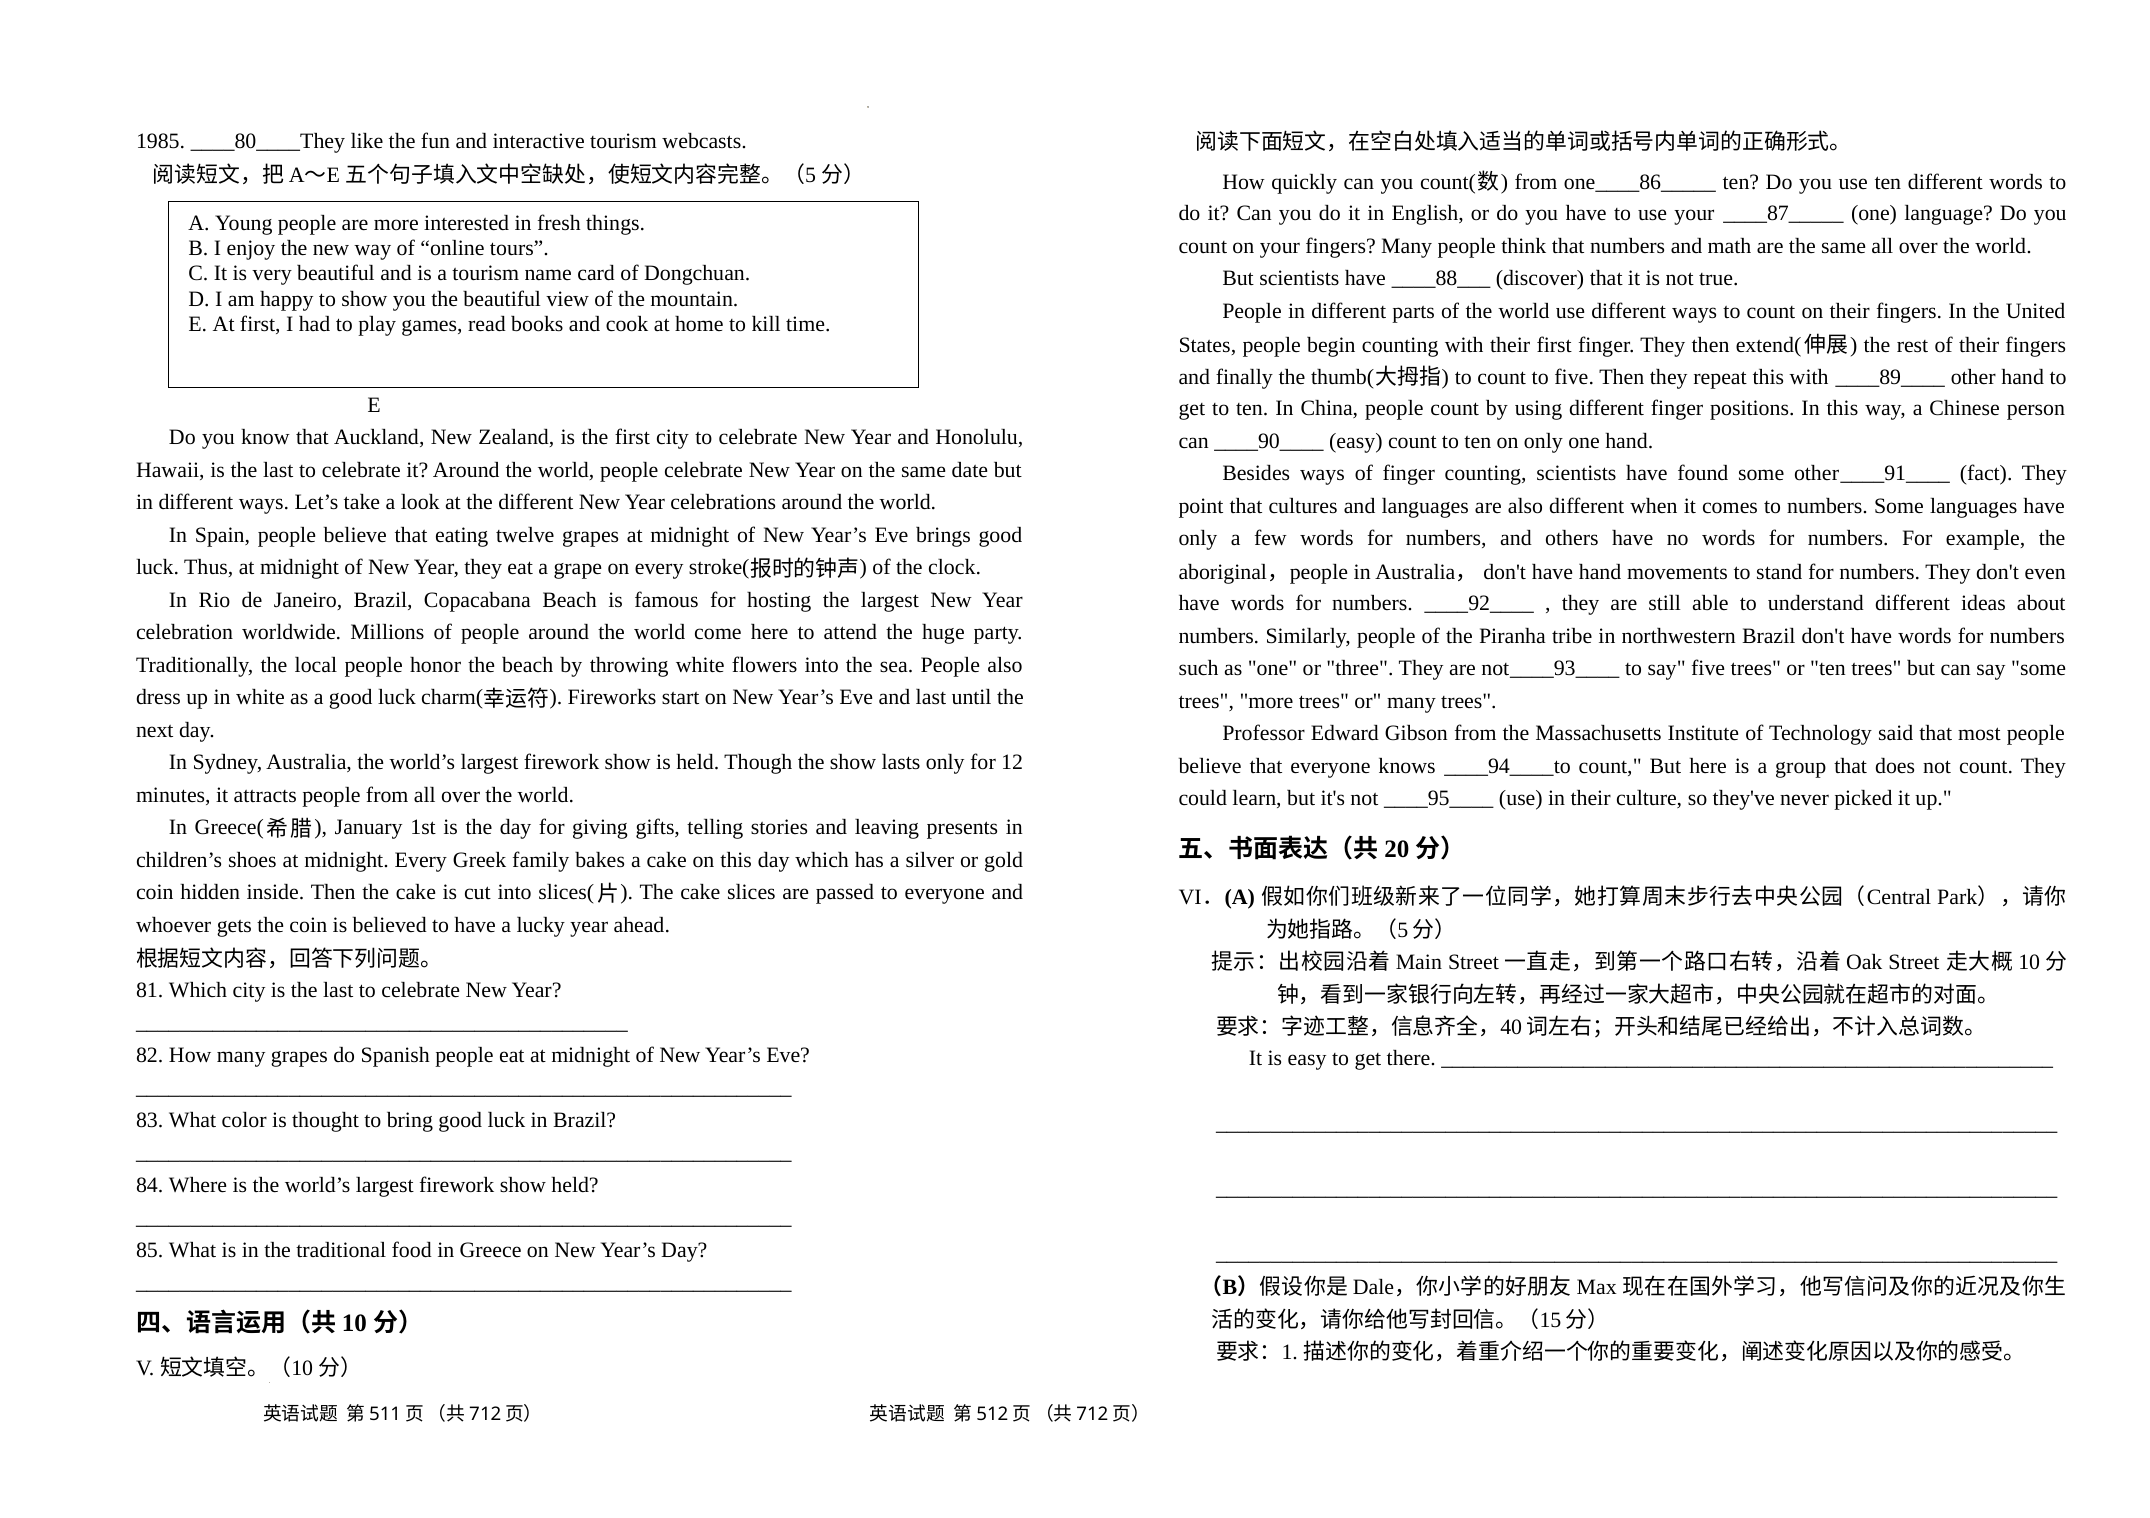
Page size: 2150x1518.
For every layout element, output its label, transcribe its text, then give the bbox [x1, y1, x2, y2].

text In Spain, people believe that eating twelve grapes at midnight of New Year’s Eve brings good luck. Thus, at midnight of New Year, they eat a grape on every stroke(报时的钟声) of the clock. [136, 518, 1024, 583]
list （B）假设你是Dale，你小学的好朋友Max 现在在国外学习，他写信问及你的近况及你生活的变化，请你给他写封回信。（15分） [1200, 1269, 2067, 1334]
text In Sydney, Australia, the world’s largest firework show is held. Though the show lasts only for 12 minutes, it attracts people from all over the world. [136, 746, 1024, 811]
text Besides ways of finger counting, scientists have found some other____91____ (fact). They point that cultures and languages are also different when it comes to numbers. Some languages have only a few words for numbers, and others have no words for numbers. For example, the aboriginal，people in Australia， don't have hand movements to stand for numbers. They don't even have words for numbers. ____92____ , they are still able to understand different ideas about numbers. Similarly, people of the Piranha tribe in northwestern Brazil don't have words for numbers such as "one" or "three". They are not____93____ to say" five trees" or "ten trees" but can say "some trees", "more trees" or" many trees". [1178, 456, 2067, 716]
text _____________________________________________ [136, 1006, 1024, 1038]
text 85. What is in the traditional food in Greece on New Year’s Day? [136, 1233, 1024, 1266]
list 提示：出校园沿着Main Street一直走，到第一个路口右转，沿着Oak Street 走大概10分钟，看到一家银行向左转，再经过一家大超市，中央公园就在超市的对面。 [1211, 944, 2067, 1009]
text ____________________________________________________________ [136, 1266, 1024, 1298]
text In Greece(希腊), January 1st is the day for giving gifts, telling stories and leaving presents in children’s shoes at midnight. Every Greek family bakes a cake on this day which has a silver or gold coin hidden inside. Then the cake is cut into slices(片). The cake slices are passed to everyone and whoever gets the coin is believed to have a lucky year ahead. [136, 811, 1024, 941]
text 81. Which city is the last to celebrate New Year? [136, 973, 1024, 1006]
text 82. How many grapes do Spanish people eat at midnight of New Year’s Eve? [136, 1038, 1024, 1071]
list _____________________________________________________________________________ [1216, 1106, 2067, 1139]
list 要求：1. 描述你的变化，着重介绍一个你的重要变化，阐述变化原因以及你的感受。 [1216, 1334, 2067, 1366]
text But scientists have ____88___ (discover) that it is not true. [1178, 261, 2067, 294]
text 84. Where is the world’s largest firework show held? [136, 1168, 1024, 1201]
text V. 短文填空。（10 分） [136, 1350, 1024, 1381]
text Professor Edward Gibson from the Massachusetts Institute of Technology said that most people believe that everyone knows ____94____to count," But here is a group that does not count. They could learn, but it's not ____95____ (use) in their culture, so they've never picked it up." [1178, 716, 2067, 814]
text In Rio de Janeiro, Brazil, Copacabana Beach is famous for hosting the largest New Year celebration worldwide. Millions of people around the world come here to attend the huge party. Traditionally, the local people honor the beach by throwing white flowers into the sea. People also dress up in white as a good luck charm(幸运符). Fireworks start on New Year’s Eve and last until the next day. [136, 583, 1024, 746]
text ____________________________________________________________ [136, 1201, 1024, 1233]
list VI．(A) 假如你们班级新来了一位同学，她打算周末步行去中央公园（Central Park），请你为她指路。（5分） [1178, 879, 2067, 944]
text 根据短文内容，回答下列问题。 [136, 941, 1024, 973]
text 阅读短文，把 A～E 五个句子填入文中空缺处，使短文内容完整。（5 分） [153, 157, 1002, 189]
text 阅读下面短文，在空白处填入适当的单词或括号内单词的正确形式。 [1195, 124, 2067, 156]
list It is easy to get there. ________________________________________________________ [1216, 1041, 2067, 1074]
text ____________________________________________________________ [136, 1136, 1024, 1168]
text 五、书面表达（共 20 分） [1178, 814, 2067, 879]
text ____________________________________________________________ [136, 1071, 1024, 1103]
text Do you know that Auckland, New Zealand, is the first city to celebrate New Year and Honolulu, Hawaii, is the last to celebrate it? Around the world, people celebrate New Year on the same date but in different ways. Let’s take a look at the different New Year celebrations around the world. [136, 421, 1024, 518]
text People in different parts of the world use different ways to count on their fingers. In the United States, people begin counting with their first finger. They then extend(伸展) the rest of their fingers and finally the thumb(大拇指) to count to five. Then they repeat this with ____89____ other hand to get to ten. In China, people count by using different finger positions. In this way, a Chinese person can ____90____ (easy) count to ten on only one hand. [1178, 294, 2067, 456]
text How quickly can you count(数) from one____86_____ ten? Do you use ten different words to do it? Can you do it in English, or do you have to use your ____87_____ (one) language? Do you count on your fingers? Many people think that numbers and math are the same all over the world. [1178, 164, 2067, 261]
text E [136, 388, 1024, 421]
list _____________________________________________________________________________ [1216, 1236, 2067, 1269]
list _____________________________________________________________________________ [1216, 1171, 2067, 1204]
list 要求：字迹工整，信息齐全，40词左右；开头和结尾已经给出，不计入总词数。 [1216, 1009, 2067, 1041]
text 83. What color is thought to bring good luck in Brazil? [136, 1103, 1024, 1136]
subtitle 四、语言运用（共 10 分） [136, 1302, 1024, 1338]
